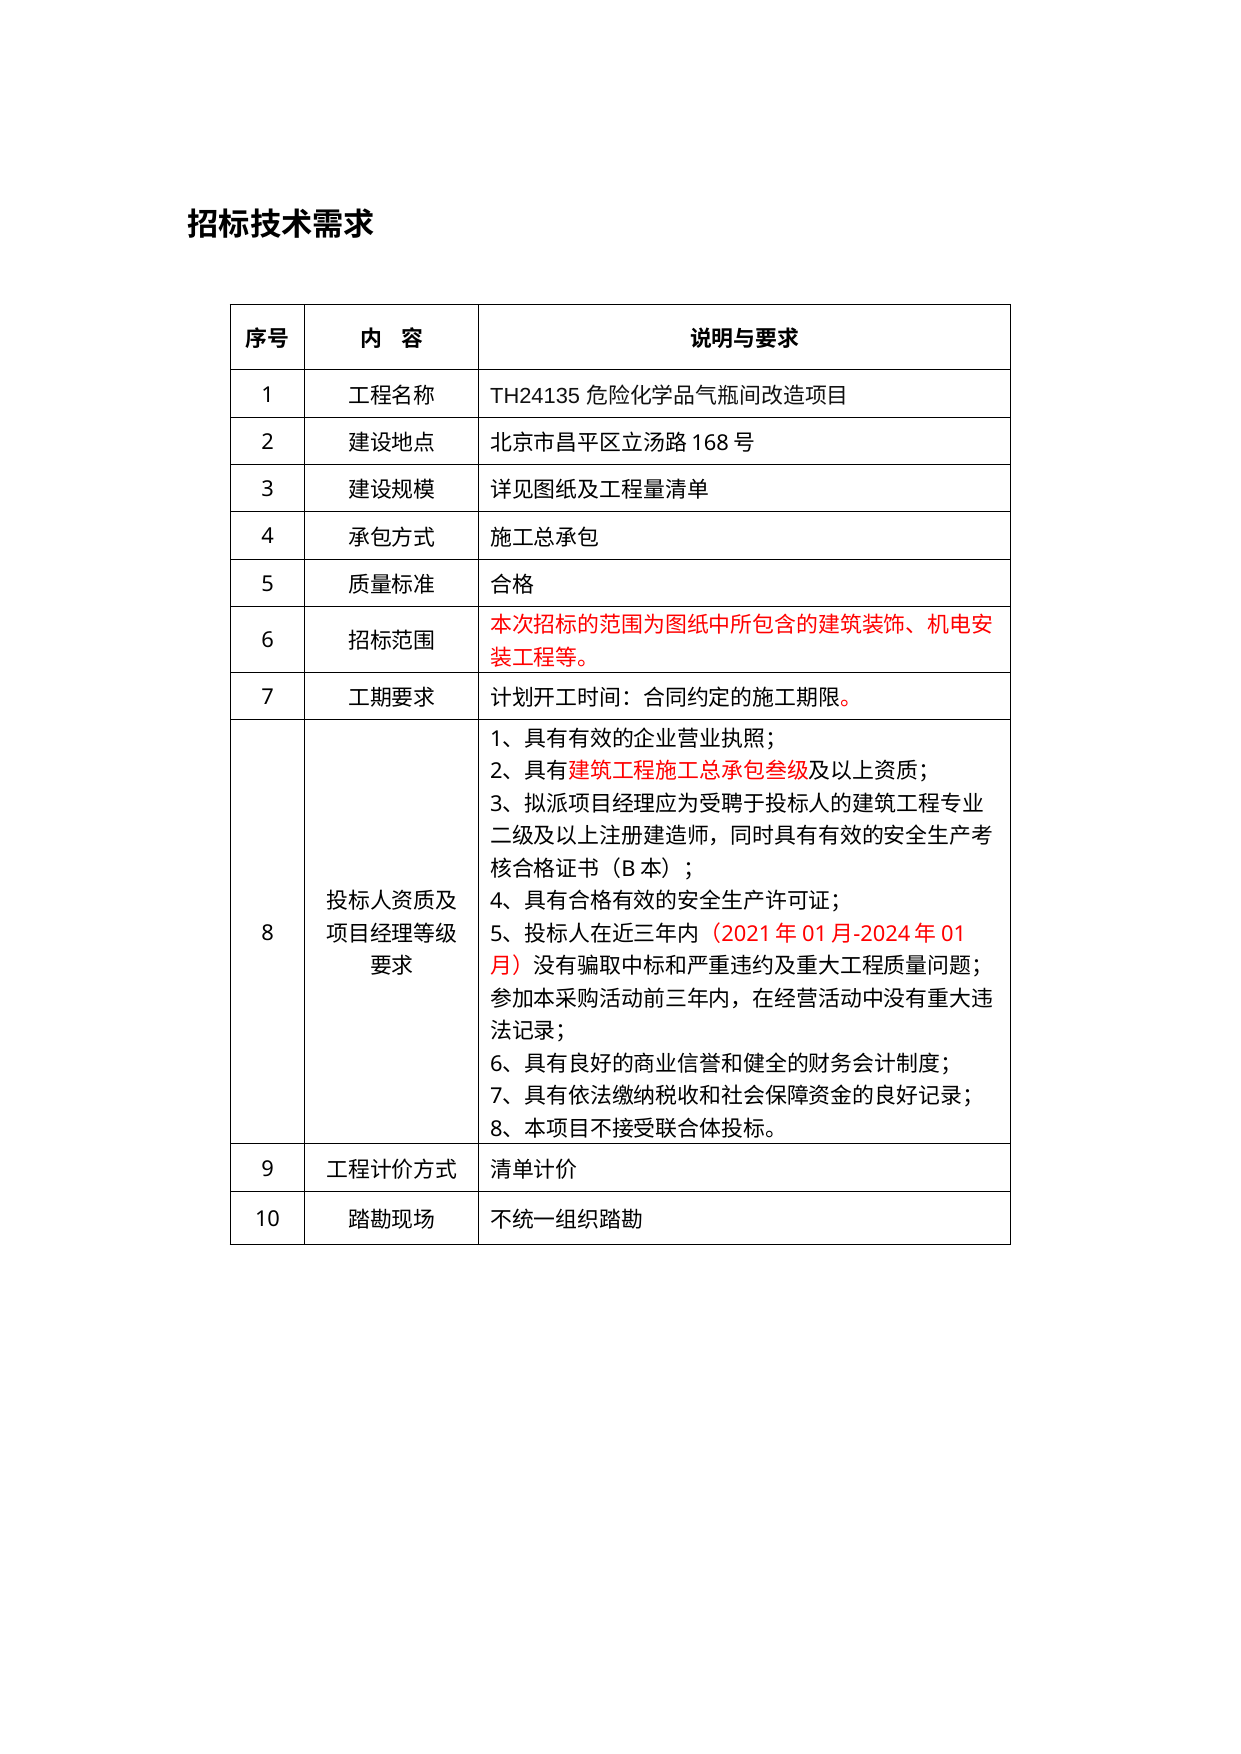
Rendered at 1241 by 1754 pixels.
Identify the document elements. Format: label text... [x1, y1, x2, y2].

table_header 序号 [231, 305, 304, 369]
table_cell 计划开工时间：合同约定的施工期限。 [479, 673, 1010, 719]
table_cell 施工总承包 [479, 512, 1010, 558]
table_cell 不统一组织踏勘 [479, 1192, 1010, 1244]
table_cell 质量标准 [305, 560, 478, 606]
table_cell 北京市昌平区立汤路168号 [479, 418, 1010, 464]
table_cell 7 [231, 673, 304, 719]
table_header 说明与要求 [479, 305, 1010, 369]
table_cell 4 [231, 512, 304, 558]
table_cell 工期要求 [305, 673, 478, 719]
table_cell 建设规模 [305, 465, 478, 511]
table_cell 工程名称 [305, 370, 478, 417]
table_cell 清单计价 [479, 1144, 1010, 1191]
table_header 内 容 [305, 305, 478, 369]
table_cell TH24135 危险化学品气瓶间改造项目 [479, 370, 1010, 417]
table_cell 招标范围 [305, 607, 478, 672]
table_cell 3 [231, 465, 304, 511]
table_cell 2 [231, 418, 304, 464]
table_cell 1 [231, 370, 304, 417]
table_cell 5 [231, 560, 304, 606]
table_cell 投标人资质及项目经理等级要求 [305, 720, 478, 1143]
table_cell 合格 [479, 560, 1010, 606]
table_cell 6 [231, 607, 304, 672]
subtitle 招标技术需求 [187, 189, 1053, 254]
table_cell 本次招标的范围为图纸中所包含的建筑装饰、机电安装工程等。 [479, 607, 1010, 672]
table_cell 9 [231, 1144, 304, 1191]
table_cell 工程计价方式 [305, 1144, 478, 1191]
table_cell 承包方式 [305, 512, 478, 558]
table_cell 8 [231, 720, 304, 1143]
table_cell 10 [231, 1192, 304, 1244]
table_cell 详见图纸及工程量清单 [479, 465, 1010, 511]
table_cell 踏勘现场 [305, 1192, 478, 1244]
table_cell 1、具有有效的企业营业执照； 2、具有建筑工程施工总承包叁级及以上资质； 3、拟派项目经理应为受聘于投标人的建筑工程专业二级及以上注册建造师，同时具有有效的安全生产考核合格证书（B本）； 4、具有合格有效的安全生产许可证； 5、投标人在近三年内（2021年01月-2024年01月）没有骗取中标和严重违约及重大工程质量问题；参加本采购活动前三年内，在经营活动中没有重大违法记录； 6、具有良好的商业信誉和健全的财务会计制度； 7、具有依法缴纳税收和社会保障资金的良好记录； 8、本项目不接受联合体投标。 [479, 720, 1010, 1143]
table_cell 建设地点 [305, 418, 478, 464]
